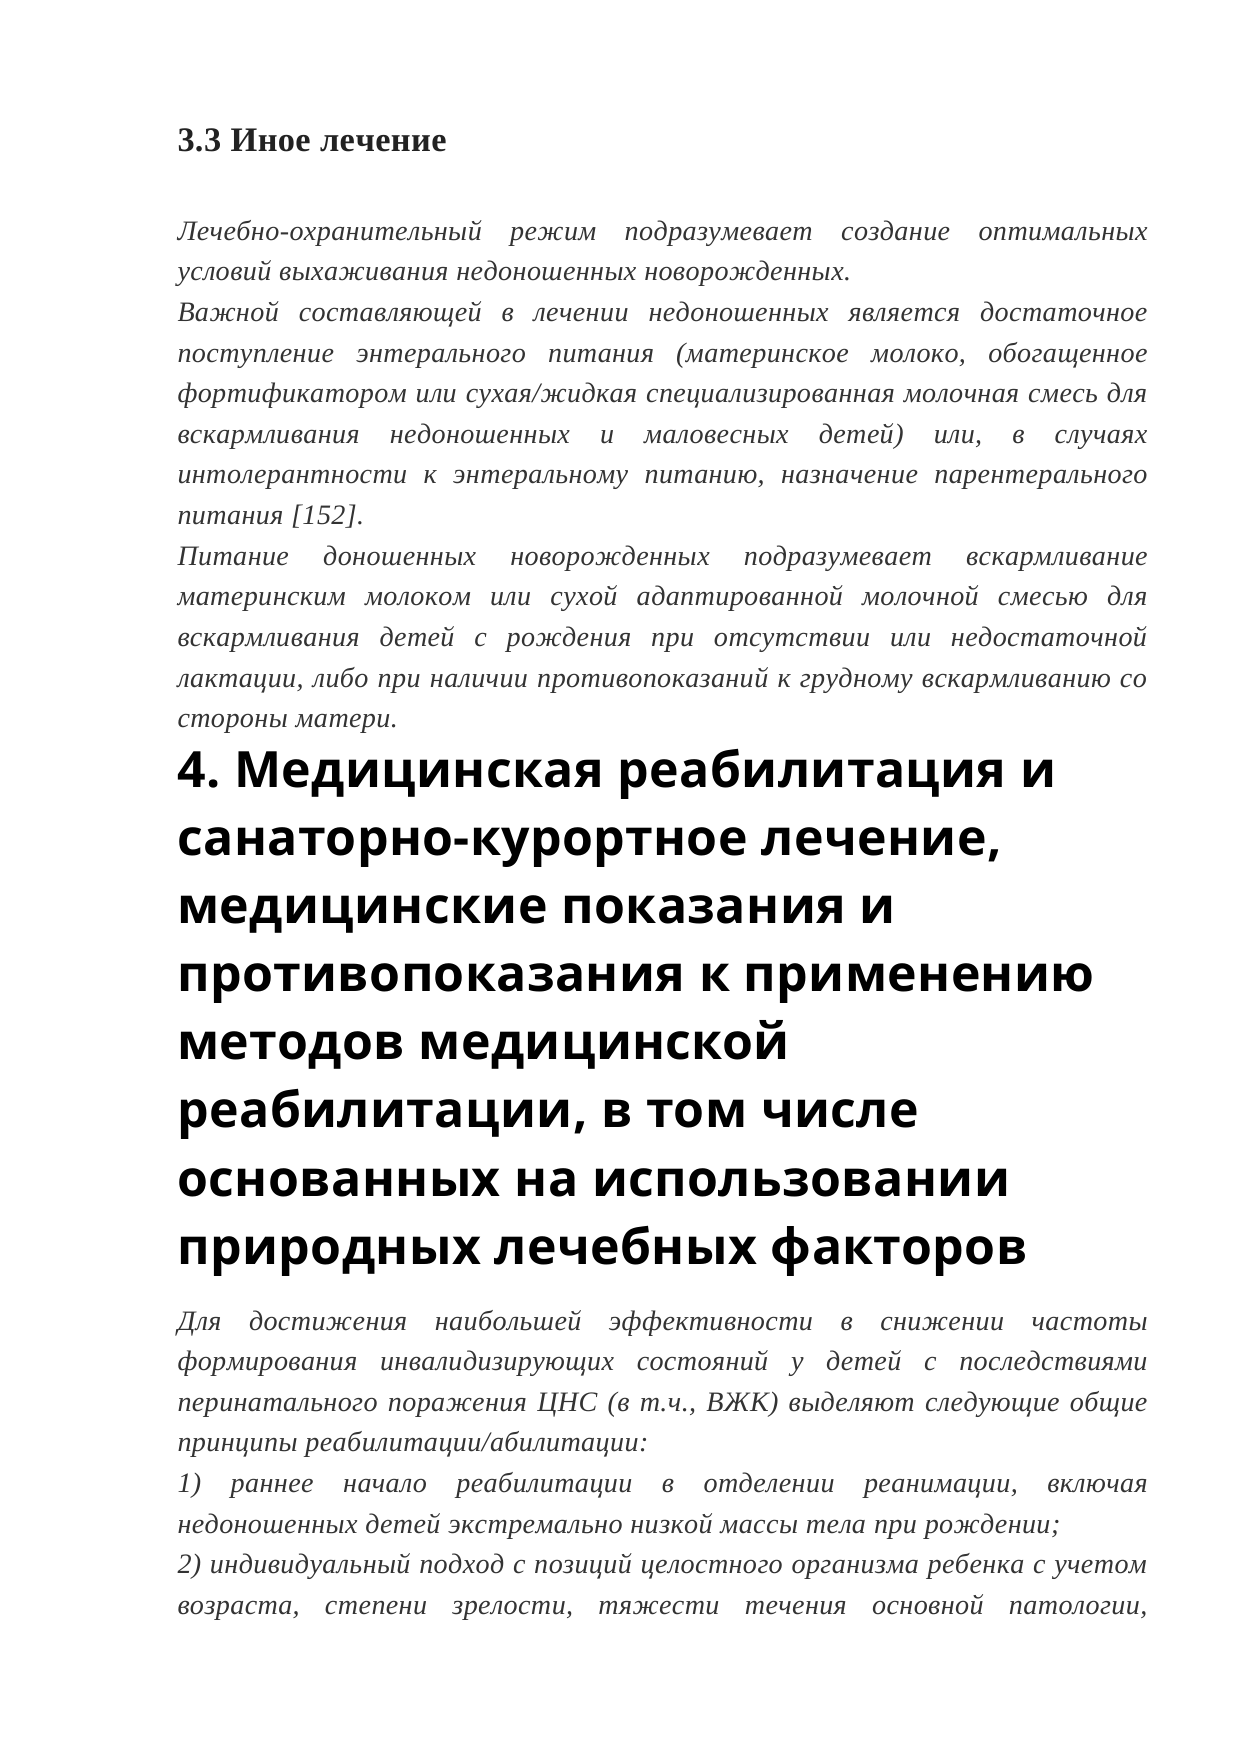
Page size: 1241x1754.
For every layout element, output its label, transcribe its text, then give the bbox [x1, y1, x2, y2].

text Питание доношенных новорожденных подразумевает вскармливание материнским молоком или сухой адаптированной молочной смесью для вскармливания детей с рождения при отсутствии или недостаточной лактации, либо при наличии противопоказаний к грудному вскармливанию со стороны матери. [177, 531, 1152, 734]
text 3.3 Иное лечение [177, 118, 1152, 159]
text 1) раннее начало реабилитации в отделении реанимации, включая недоношенных детей экстремально низкой массы тела при рождении; [177, 1458, 1152, 1539]
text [177, 1539, 1152, 1620]
text Для достижения наибольшей эффективности в снижении частоты формирования инвалидизирующих состояний у детей с последствиями перинатального поражения ЦНС (в т.ч., ВЖК) выделяют следующие общие принципы реабилитации/абилитации: [177, 1295, 1152, 1458]
text Важной составляющей в лечении недоношенных является достаточное поступление энтерального питания (материнское молоко, обогащенное фортификатором или сухая/жидкая специализированная молочная смесь для вскармливания недоношенных и маловесных детей) или, в случаях интолерантности к энтеральному питанию, назначение парентерального питания [152]. [177, 287, 1152, 531]
text Лечебно-охранительный режим подразумевает создание оптимальных условий выхаживания недоношенных новорожденных. [177, 206, 1152, 287]
text 4. Медицинская реабилитация и санаторно-курортное лечение, медицинские показания и противопоказания к применению методов медицинской реабилитации, в том числе основанных на использовании природных лечебных факторов [177, 734, 1152, 1279]
